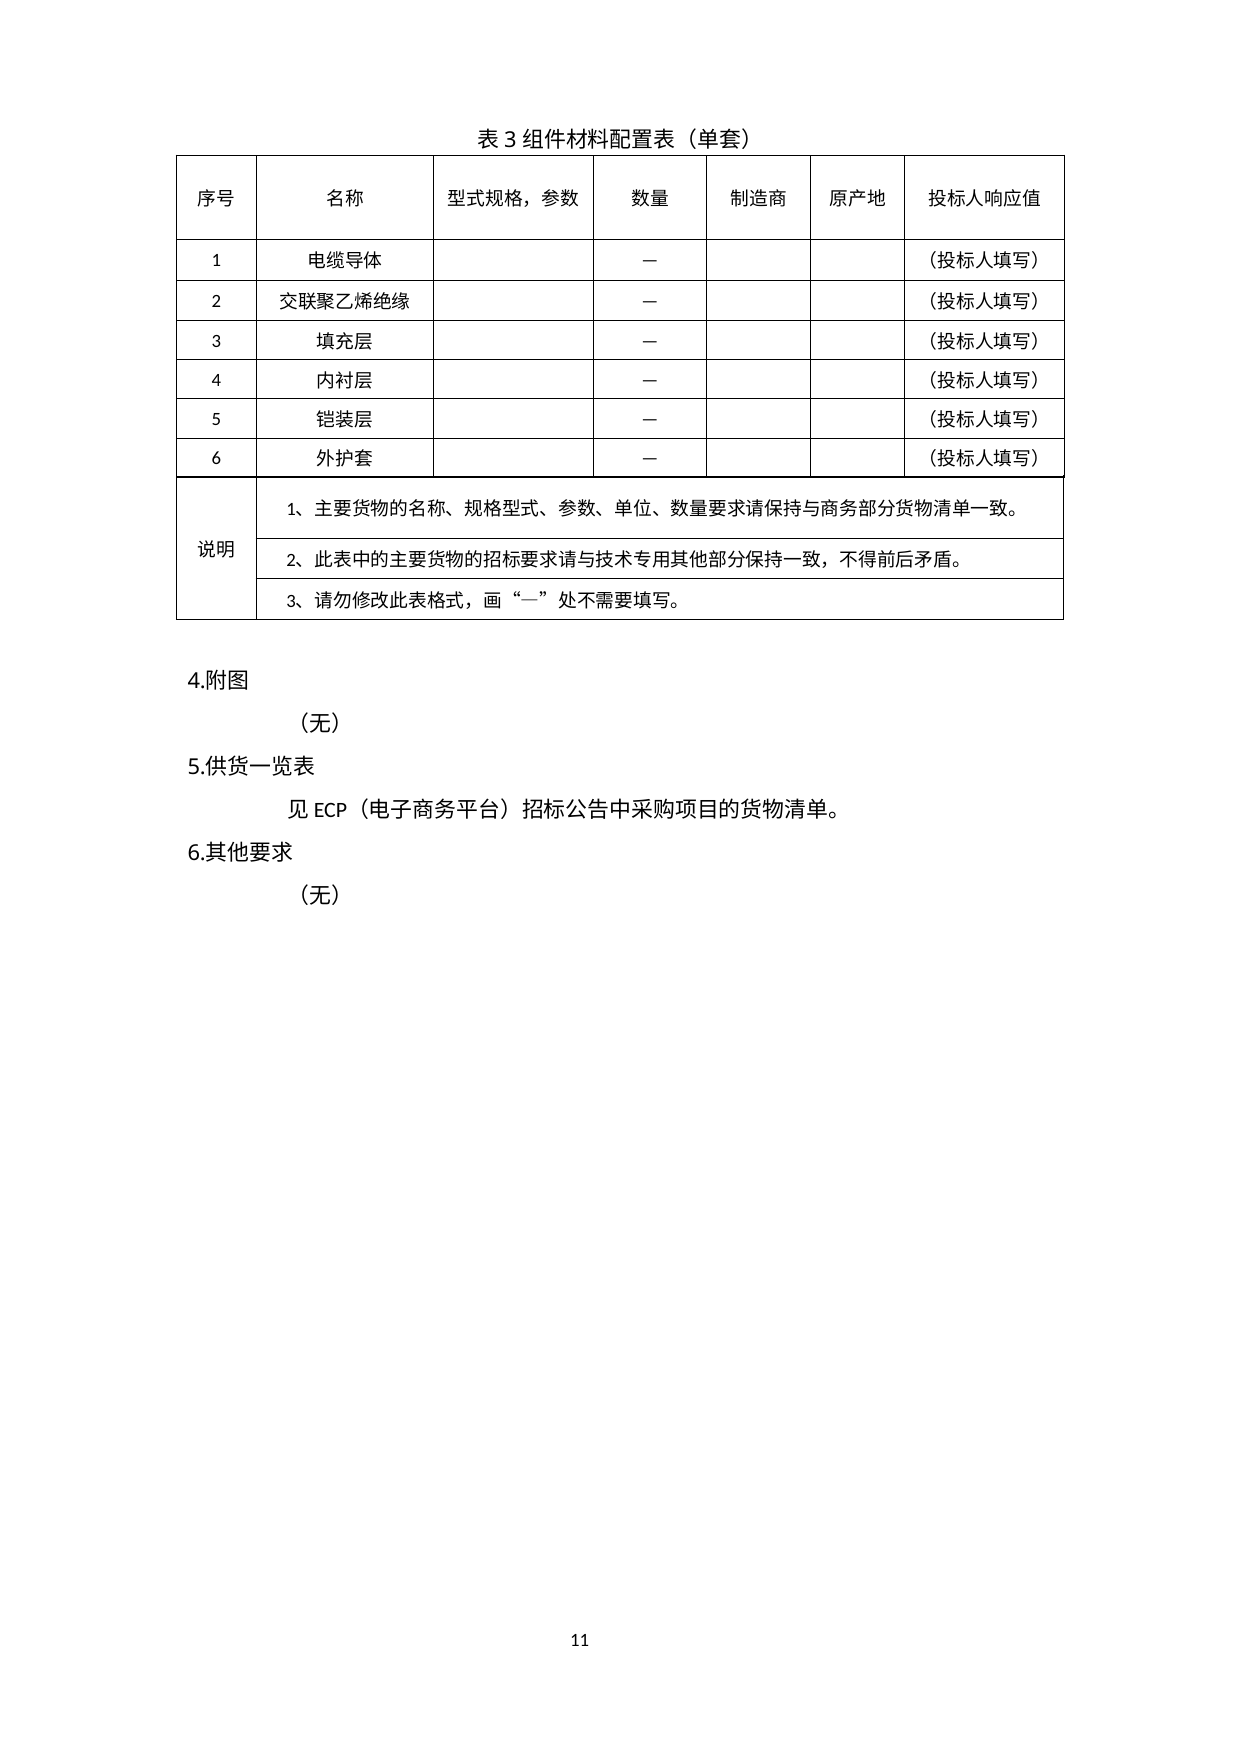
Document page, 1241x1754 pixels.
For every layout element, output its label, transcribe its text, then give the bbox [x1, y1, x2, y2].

table_cell — [594, 321, 706, 359]
table_cell [707, 240, 810, 279]
table_cell [811, 399, 904, 437]
table_header 制造商 [707, 156, 810, 239]
table_cell （投标人填写） [905, 240, 1064, 279]
table_cell [707, 439, 810, 476]
table_cell 2 [177, 281, 256, 320]
subtitle 6.其他要求 [187, 834, 1053, 867]
table_cell 电缆导体 [257, 240, 433, 279]
table_cell 1 [177, 240, 256, 279]
table_cell [811, 281, 904, 320]
text （无） [187, 706, 1053, 738]
table_cell [434, 240, 593, 279]
table_cell （投标人填写） [905, 439, 1064, 476]
table_cell （投标人填写） [905, 321, 1064, 359]
table_cell [811, 360, 904, 398]
table_cell — [594, 439, 706, 476]
table_cell — [594, 399, 706, 437]
table_cell （投标人填写） [905, 281, 1064, 320]
table_header 原产地 [811, 156, 904, 239]
table_cell [811, 240, 904, 279]
table_cell — [594, 281, 706, 320]
table_cell [434, 281, 593, 320]
table_header 型式规格，参数 [434, 156, 593, 239]
text 见ECP（电子商务平台）招标公告中采购项目的货物清单。 [187, 792, 1053, 824]
table_cell 3、请勿修改此表格式，画“—”处不需要填写。 [257, 579, 1063, 619]
table_cell [434, 321, 593, 359]
table_cell 交联聚乙烯绝缘 [257, 281, 433, 320]
table_cell [434, 439, 593, 476]
table_cell [707, 399, 810, 437]
table_cell 内衬层 [257, 360, 433, 398]
table_cell 6 [177, 439, 256, 476]
table_cell [707, 321, 810, 359]
table_header 名称 [257, 156, 433, 239]
table_cell 填充层 [257, 321, 433, 359]
subtitle 5.供货一览表 [187, 749, 1053, 781]
table_cell 说明 [177, 478, 256, 619]
table_cell （投标人填写） [905, 360, 1064, 398]
table_header 序号 [177, 156, 256, 239]
table_cell [811, 439, 904, 476]
table_cell 4 [177, 360, 256, 398]
table_cell [434, 399, 593, 437]
table_cell （投标人填写） [905, 399, 1064, 437]
table_header 数量 [594, 156, 706, 239]
table_cell — [594, 240, 706, 279]
table_cell 2、此表中的主要货物的招标要求请与技术专用其他部分保持一致，不得前后矛盾。 [257, 539, 1063, 578]
text （无） [187, 877, 1053, 910]
table_cell — [594, 360, 706, 398]
table_cell 1、主要货物的名称、规格型式、参数、单位、数量要求请保持与商务部分货物清单一致。 [257, 478, 1063, 537]
table_cell [707, 360, 810, 398]
subtitle 4.附图 [187, 663, 1053, 695]
table_cell [707, 281, 810, 320]
table_cell [434, 360, 593, 398]
text 表3 组件材料配置表（单套） [187, 122, 1053, 154]
table_header 投标人响应值 [905, 156, 1064, 239]
table_cell 5 [177, 399, 256, 437]
table_cell [811, 321, 904, 359]
table_cell 铠装层 [257, 399, 433, 437]
table_cell 外护套 [257, 439, 433, 476]
table_cell 3 [177, 321, 256, 359]
